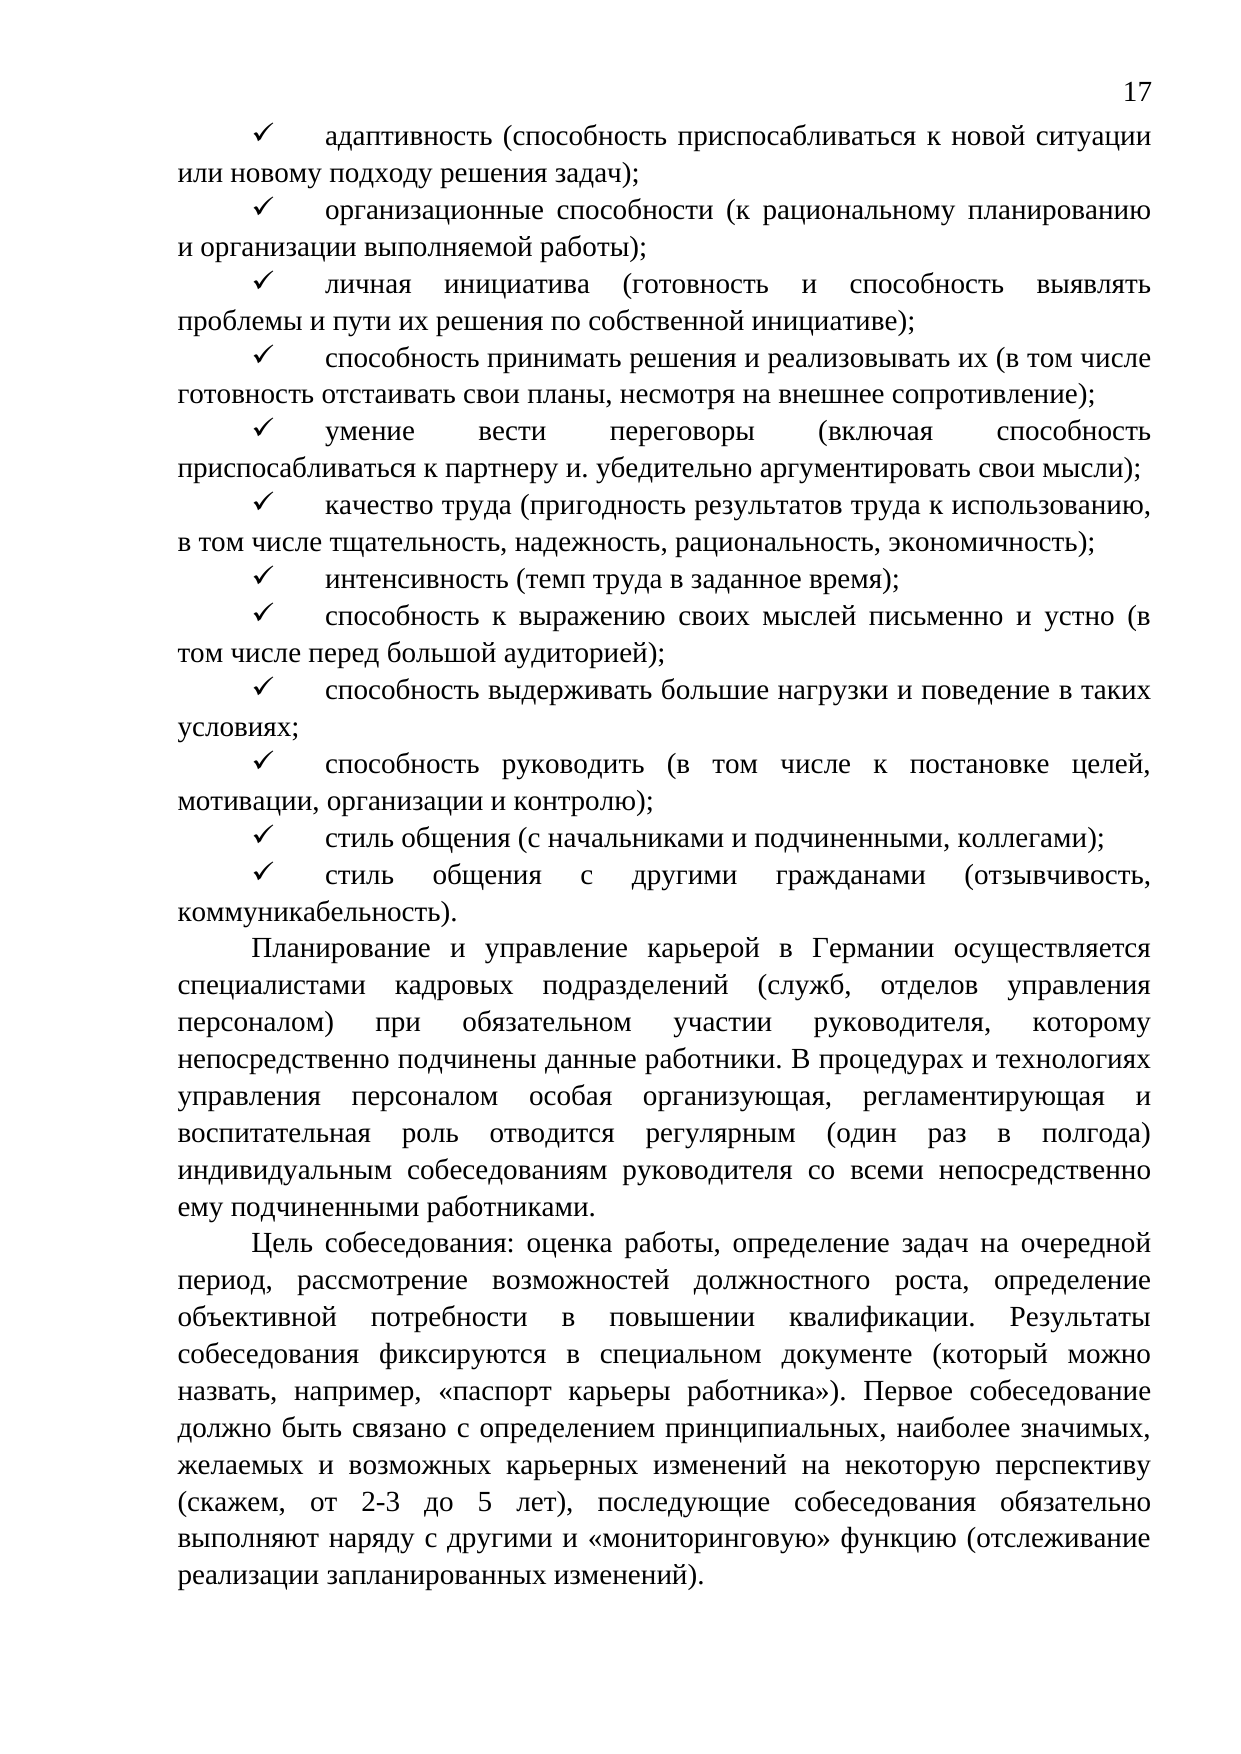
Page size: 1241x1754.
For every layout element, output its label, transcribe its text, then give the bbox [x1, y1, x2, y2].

list адаптивность (способность приспосабливаться к новой ситуации или новому подходу решения задач); [177, 118, 1152, 189]
list организационные способности (к рациональному планированию и организации выполняемой работы); [177, 192, 1152, 262]
list качество труда (пригодность результатов труда к использованию, в том числе тщательность, надежность, рациональность, экономичность); [177, 487, 1152, 558]
list личная инициатива (готовность и способность выявлять проблемы и пути их решения по собственной инициативе); [177, 266, 1152, 336]
list умение вести переговоры (включая способность приспосабливаться к партнеру и. убедительно аргументировать свои мысли); [177, 413, 1152, 484]
list способность руководить (в том числе к постановке целей, мотивации, организации и контролю); [177, 746, 1152, 816]
list способность выдерживать большие нагрузки и поведение в таких условиях; [177, 672, 1152, 743]
list интенсивность (темп труда в заданное время); [177, 561, 1152, 595]
text Планирование и управление карьерой в Германии осуществляется специалистами кадровых подразделений (служб, отделов управления персоналом) при обязательном участии руководителя, которому непосредственно подчинены данные работники. В процедурах и технологиях управления персоналом особая организующая, регламентирующая и воспитательная роль отводится регулярным (один раз в полгода) индивидуальным собеседованиям руководителя со всеми непосредственно ему подчиненными работниками. [177, 931, 1152, 1222]
text Цель собеседования: оценка работы, определение задач на очередной период, рассмотрение возможностей должностного роста, определение объективной потребности в повышении квалификации. Результаты собеседования фиксируются в специальном документе (который можно назвать, например, «паспорт карьеры работника»). Первое собеседование должно быть связано с определением принципиальных, наиболее значимых, желаемых и возможных карьерных изменений на некоторую перспективу (скажем, от 2-3 до 5 лет), последующие собеседования обязательно выполняют наряду с другими и «мониторинговую» функцию (отслеживание реализации запланированных изменений). [177, 1226, 1152, 1591]
list стиль общения с другими гражданами (отзывчивость, коммуникабельность). [177, 857, 1152, 927]
list способность принимать решения и реализовывать их (в том числе готовность отстаивать свои планы, несмотря на внешнее сопротивление); [177, 340, 1152, 410]
list способность к выражению своих мыслей письменно и устно (в том числе перед большой аудиторией); [177, 598, 1152, 669]
list стиль общения (с начальниками и подчиненными, коллегами); [177, 820, 1152, 853]
